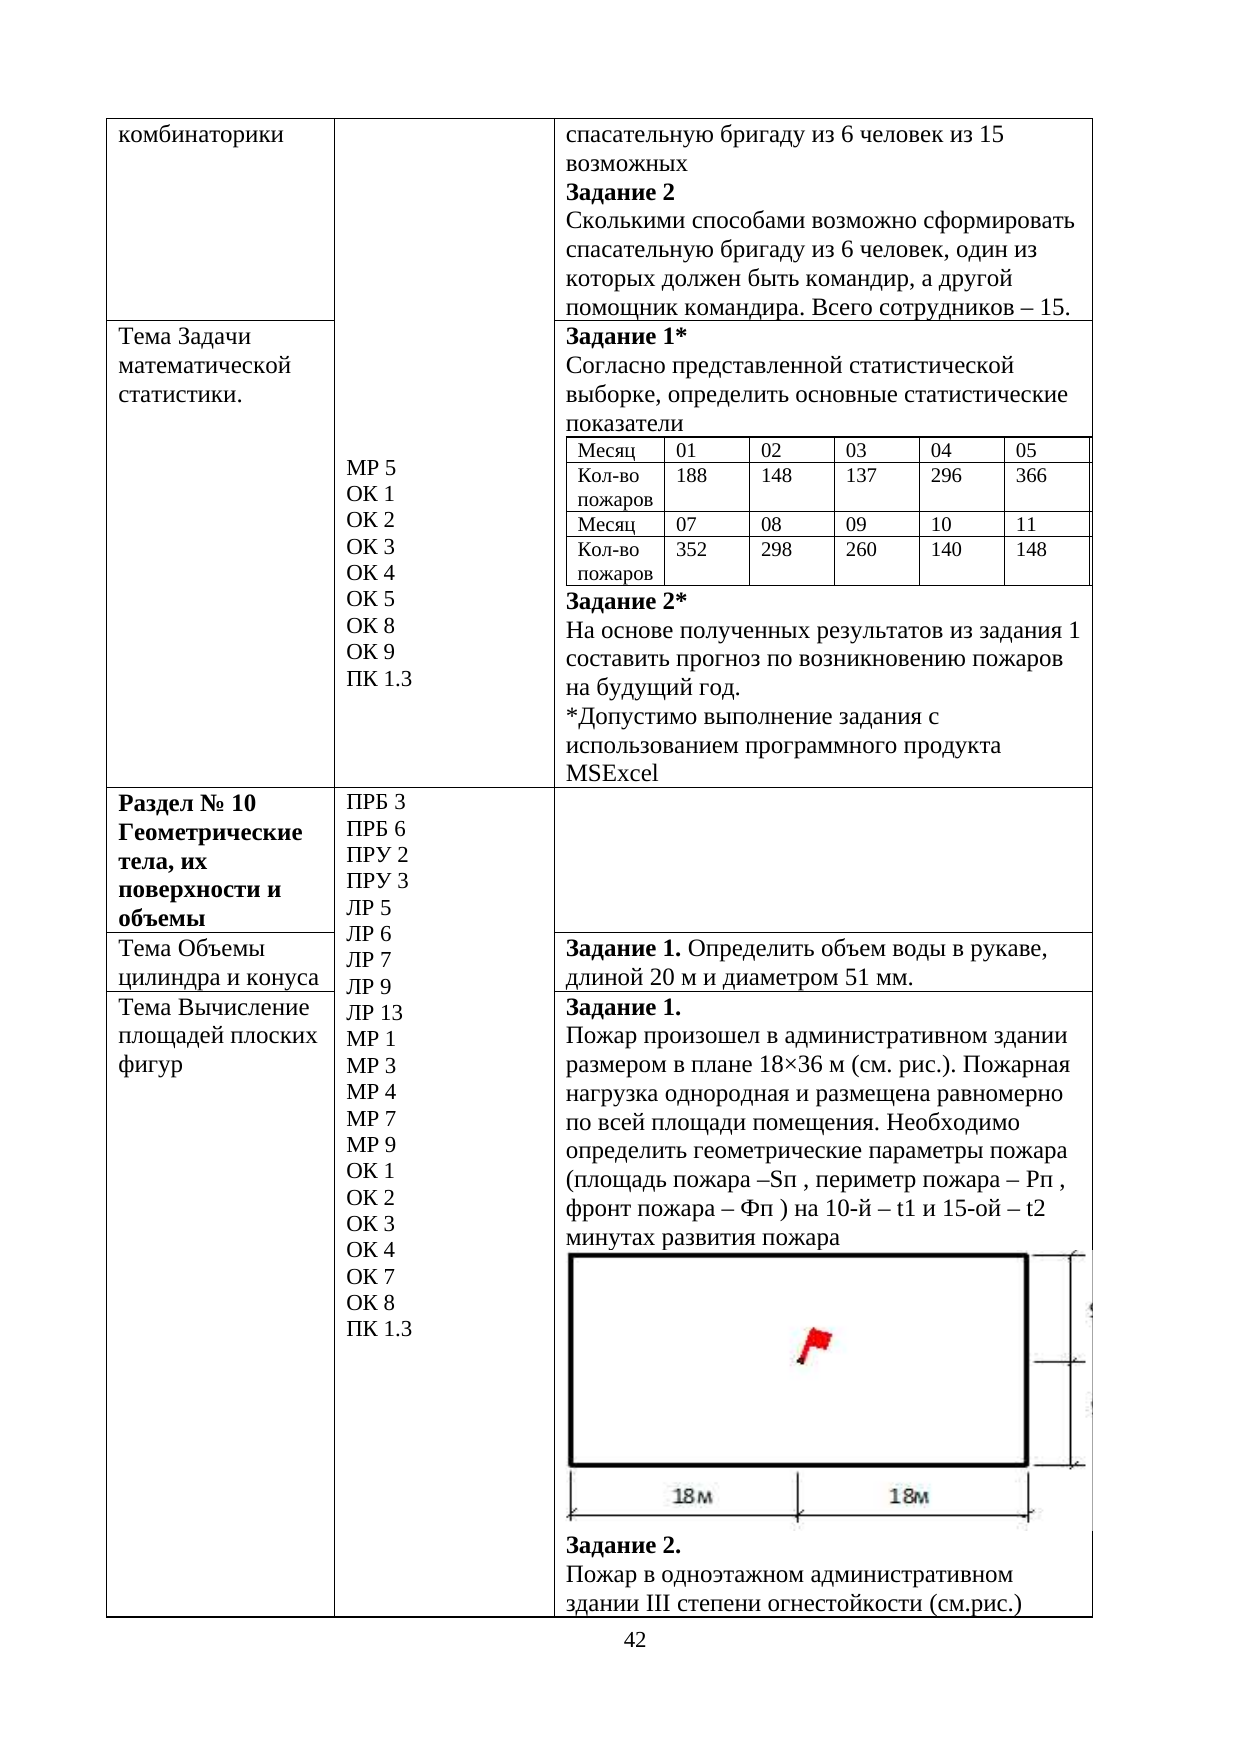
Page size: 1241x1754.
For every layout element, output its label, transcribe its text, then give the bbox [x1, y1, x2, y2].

table_cell [555, 788, 1092, 932]
table_cell ПРБ 3 ПРБ 6 ПРУ 2 ПРУ 3 ЛР 5 ЛР 6 ЛР 7 ЛР 9 ЛР 13 МР 1 МР 3 МР 4 МР 7 МР 9 ОК 1 ОК 2 ОК 3 ОК 4 ОК 7 ОК 8 ПК 1.3 [335, 788, 554, 1616]
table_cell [107, 119, 334, 320]
picture [565, 1250, 1093, 1531]
table_cell Тема Объемы цилиндра и конуса [107, 933, 334, 991]
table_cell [107, 992, 334, 1616]
table_cell Задание 1. Определить объем воды в рукаве, длиной 20 м и диаметром 51 мм. [555, 933, 1092, 991]
table_cell Тема Задачи математической статистики. [107, 321, 334, 787]
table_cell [555, 119, 1092, 320]
table_cell Раздел № 10 Геометрические тела, их поверхности и объемы [107, 788, 334, 932]
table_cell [555, 992, 1092, 1616]
table_cell Задание 1* Согласно представленной статистической выборке, определить основные статистические показатели Задание 2* На основе полученных результатов из задания 1 составить прогноз по возникновению пожаров на будущий год. *Допустимо выполнение задания с использованием программного продукта MSExcel [555, 321, 1092, 787]
